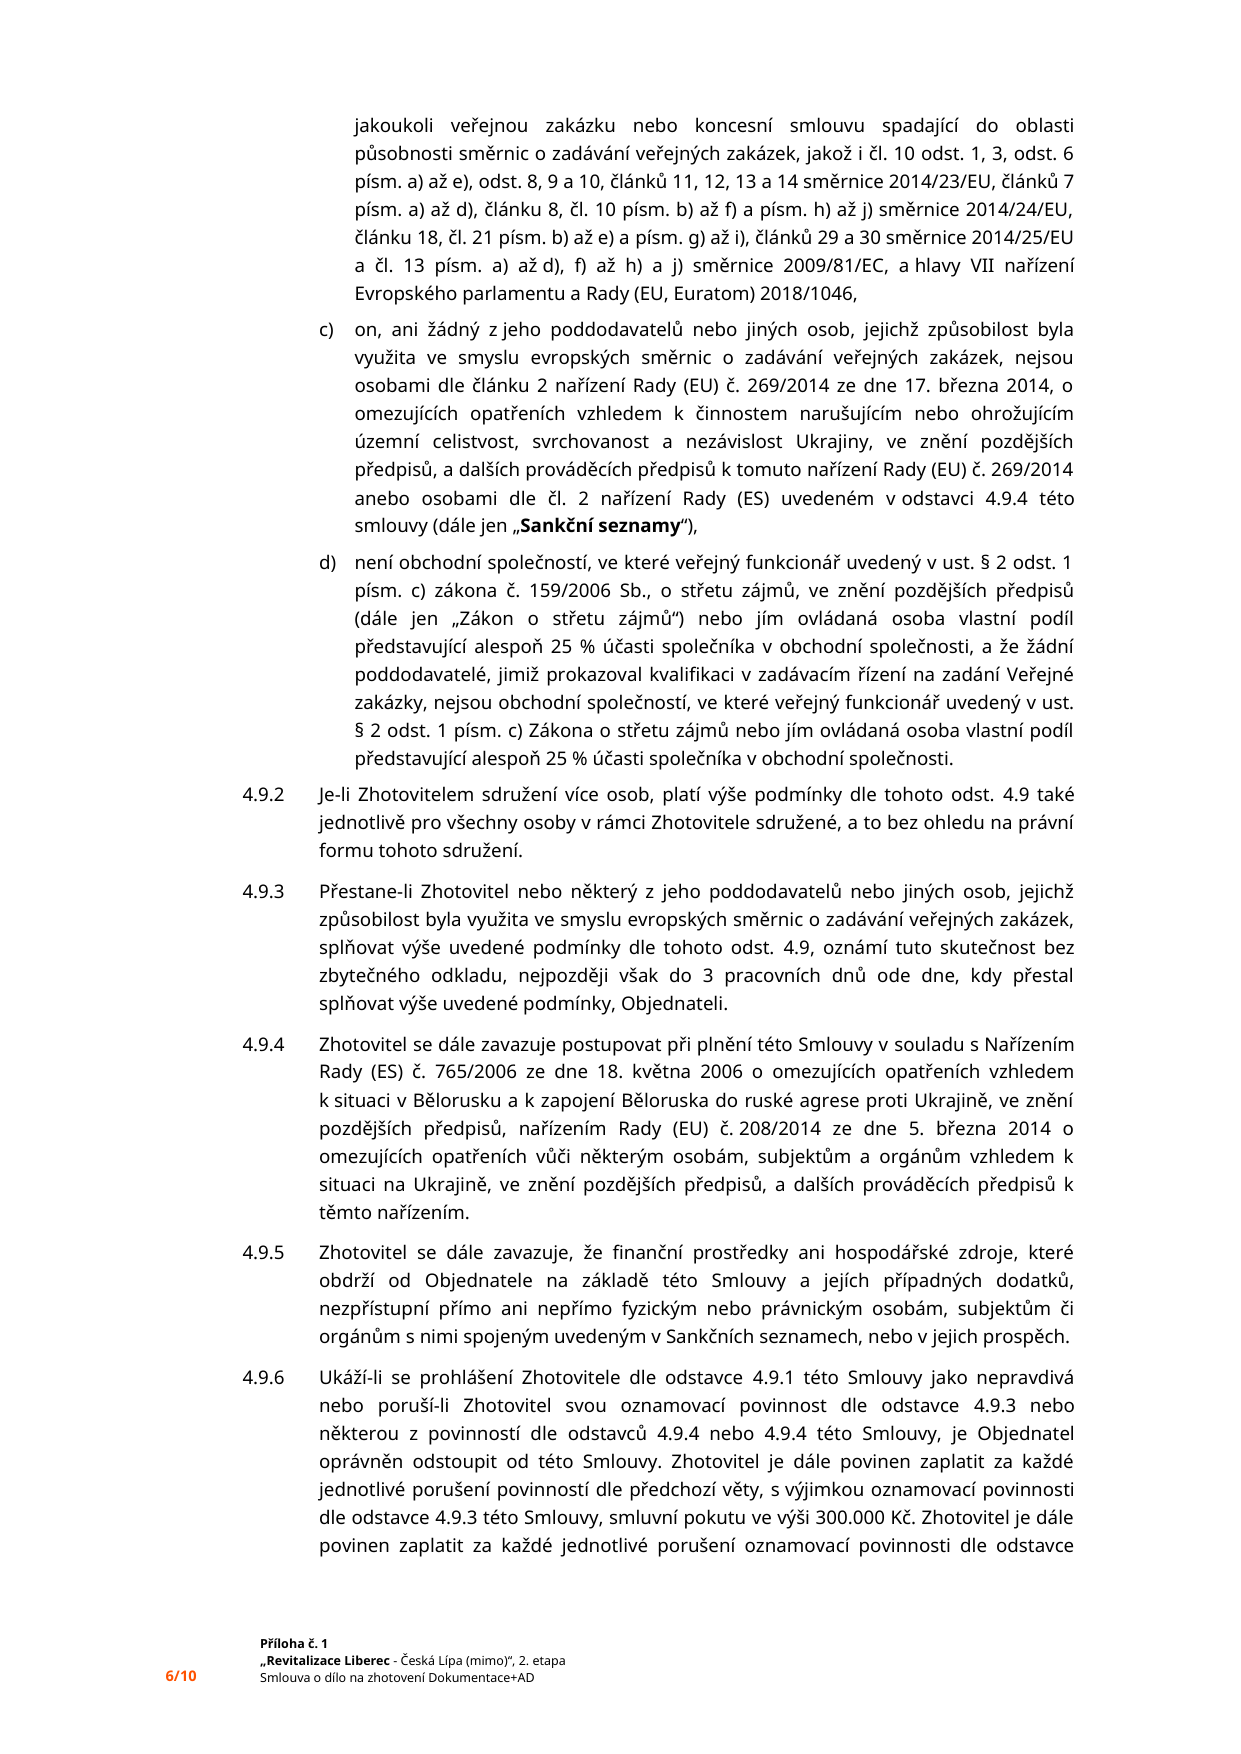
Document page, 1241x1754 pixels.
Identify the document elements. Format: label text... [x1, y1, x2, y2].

text není obchodní společností, ve které veřejný funkcionář uvedený v ust. § 2 odst. 1 písm. c) zákona č. 159/2006 Sb., o střetu zájmů, ve znění pozdějších předpisů (dále jen „Zákon o střetu zájmů“) nebo jím ovládaná osoba vlastní podíl představující alespoň 25 % účasti společníka v obchodní společnosti, a že žádní poddodavatelé, jimiž prokazoval kvalifikaci v zadávacím řízení na zadání Veřejné zakázky, nejsou obchodní společností, ve které veřejný funkcionář uvedený v ust. § 2 odst. 1 písm. c) Zákona o střetu zájmů nebo jím ovládaná osoba vlastní podíl představující alespoň 25 % účasti společníka v obchodní společnosti. [319, 549, 1075, 771]
text Je-li Zhotovitelem sdružení více osob, platí výše podmínky dle tohoto odst. 4.9 také jednotlivě pro všechny osoby v rámci Zhotovitele sdružené, a to bez ohledu na právní formu tohoto sdružení. [242, 782, 1075, 863]
text Zhotovitel se dále zavazuje, že finanční prostředky ani hospodářské zdroje, které obdrží od Objednatele na základě této Smlouvy a jejích případných dodatků, nezpřístupní přímo ani nepřímo fyzickým nebo právnickým osobám, subjektům či orgánům s nimi spojeným uvedeným v Sankčních seznamech, nebo v jejich prospěch. [242, 1239, 1075, 1349]
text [319, 112, 1075, 306]
text Zhotovitel se dále zavazuje postupovat při plnění této Smlouvy v souladu s Nařízením Rady (ES) č. 765/2006 ze dne 18. května 2006 o omezujících opatřeních vzhledem k situaci v Bělorusku a k zapojení Běloruska do ruské agrese proti Ukrajině, ve znění pozdějších předpisů, nařízením Rady (EU) č. 208/2014 ze dne 5. března 2014 o omezujících opatřeních vůči některým osobám, subjektům a orgánům vzhledem k situaci na Ukrajině, ve znění pozdějších předpisů, a dalších prováděcích předpisů k těmto nařízením. [242, 1031, 1075, 1224]
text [242, 1364, 1075, 1558]
text Přestane-li Zhotovitel nebo některý z jeho poddodavatelů nebo jiných osob, jejichž způsobilost byla využita ve smyslu evropských směrnic o zadávání veřejných zakázek, splňovat výše uvedené podmínky dle tohoto odst. 4.9, oznámí tuto skutečnost bez zbytečného odkladu, nejpozději však do 3 pracovních dnů ode dne, kdy přestal splňovat výše uvedené podmínky, Objednateli. [242, 878, 1075, 1016]
text on, ani žádný z jeho poddodavatelů nebo jiných osob, jejichž způsobilost byla využita ve smyslu evropských směrnic o zadávání veřejných zakázek, nejsou osobami dle článku 2 nařízení Rady (EU) č. 269/2014 ze dne 17. března 2014, o omezujících opatřeních vzhledem k činnostem narušujícím nebo ohrožujícím územní celistvost, svrchovanost a nezávislost Ukrajiny, ve znění pozdějších předpisů, a dalších prováděcích předpisů k tomuto nařízení Rady (EU) č. 269/2014 anebo osobami dle čl. 2 nařízení Rady (ES) uvedeném v odstavci 4.9.4 této smlouvy (dále jen „Sankční seznamy“), [319, 317, 1075, 538]
